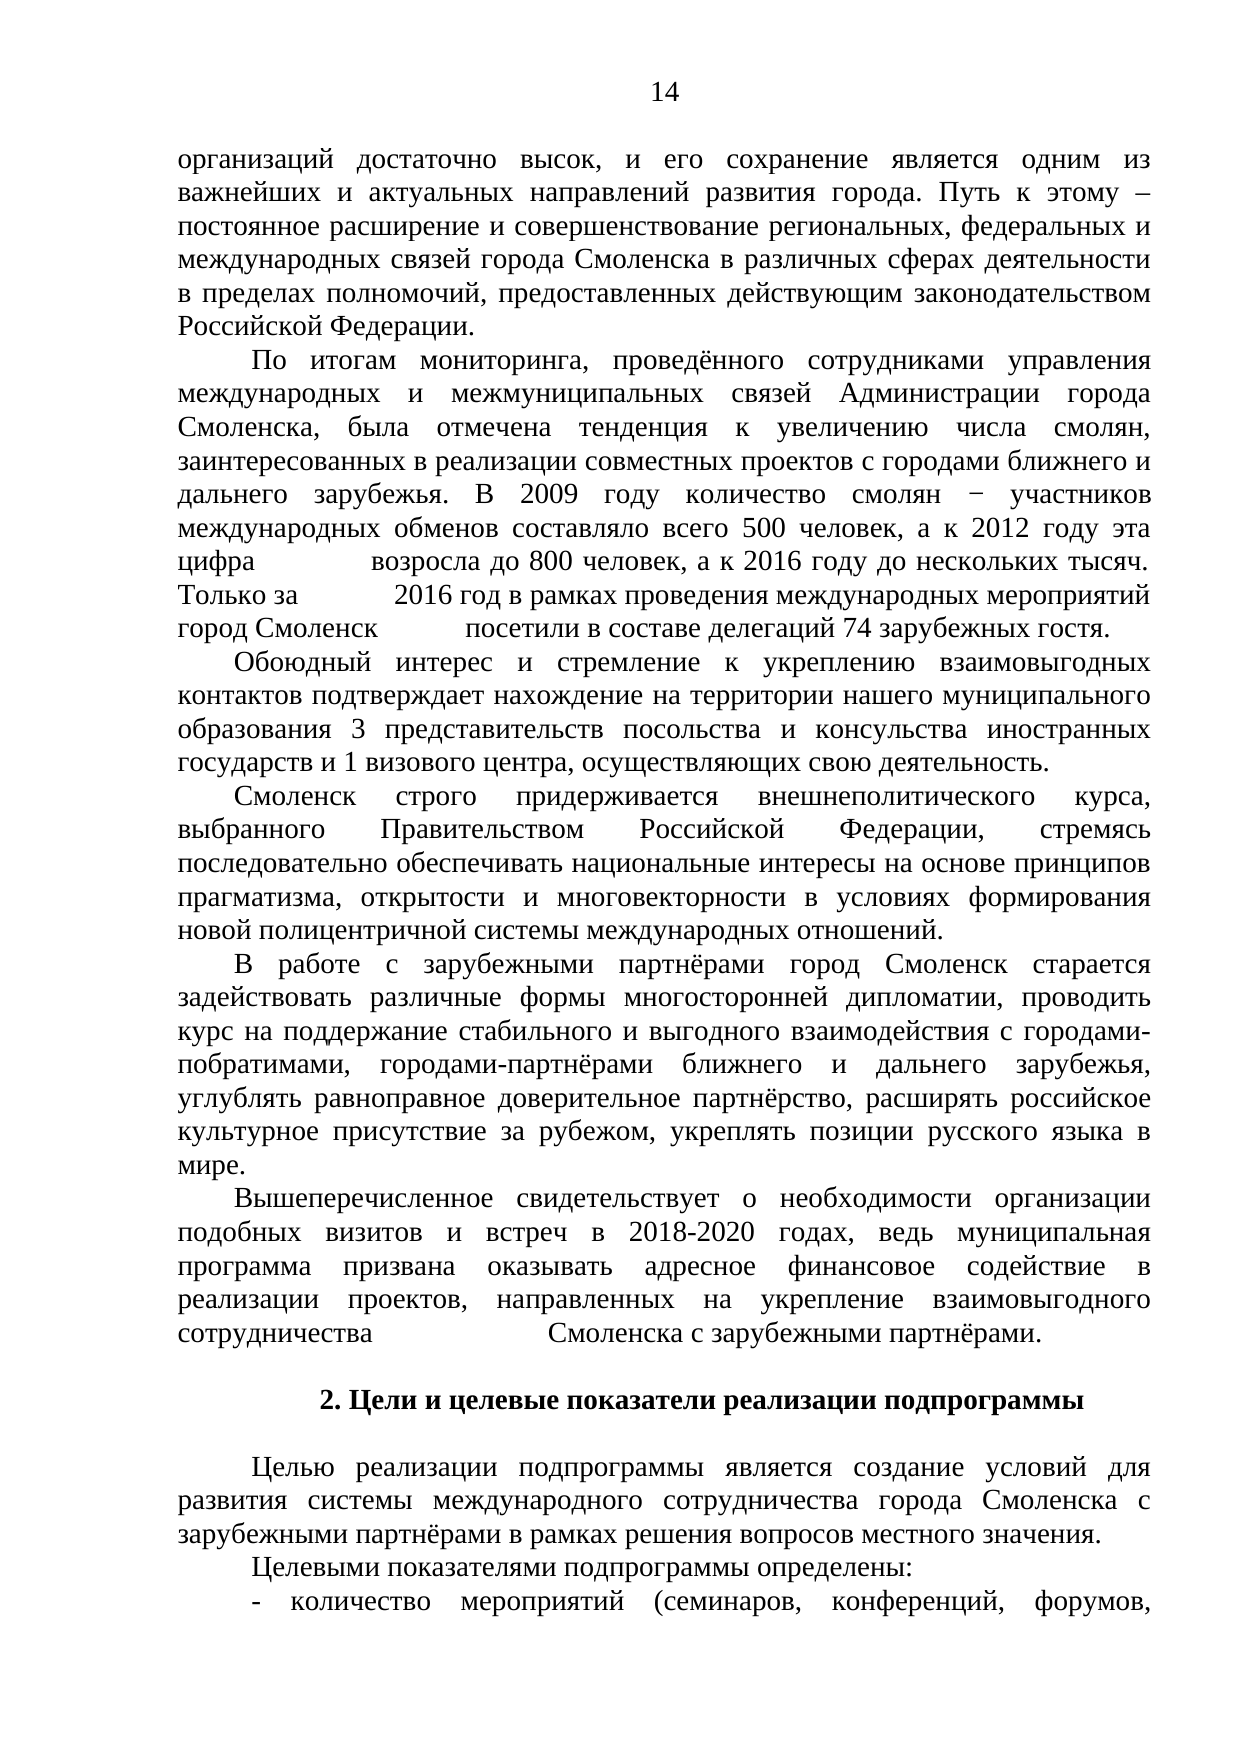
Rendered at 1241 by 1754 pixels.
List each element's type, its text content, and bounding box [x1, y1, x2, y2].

text По итогам мониторинга, проведённого сотрудниками управления международных и межмуниципальных связей Администрации города Смоленска, была отмечена тенденция к увеличению числа смолян, заинтересованных в реализации совместных проектов с городами ближнего и дальнего зарубежья. В 2009 году количество смолян − участников международных обменов составляло всего 500 человек, а к 2012 году эта цифра возросла до 800 человек, а к 2016 году до нескольких тысяч. Только за 2016 год в рамках проведения международных мероприятий город Смоленск посетили в составе делегаций 74 зарубежных гостя. [177, 342, 1152, 644]
text Обоюдный интерес и стремление к укреплению взаимовыгодных контактов подтверждает нахождение на территории нашего муниципального образования 3 представительств посольства и консульства иностранных государств и 1 визового центра, осуществляющих свою деятельность. [177, 644, 1152, 778]
list 2. Цели и целевые показатели реализации подпрограммы [252, 1382, 1152, 1415]
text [177, 1583, 1152, 1617]
text Целью реализации подпрограммы является создание условий для развития системы международного сотрудничества города Смоленска с зарубежными партнёрами в рамках решения вопросов местного значения. [177, 1449, 1152, 1549]
text Смоленск строго придерживается внешнеполитического курса, выбранного Правительством Российской Федерации, стремясь последовательно обеспечивать национальные интересы на основе принципов прагматизма, открытости и многовекторности в условиях формирования новой полицентричной системы международных отношений. [177, 778, 1152, 946]
text В работе с зарубежными партнёрами город Смоленск старается задействовать различные формы многосторонней дипломатии, проводить курс на поддержание стабильного и выгодного взаимодействия с городами- побратимами, городами-партнёрами ближнего и дальнего зарубежья, углублять равноправное доверительное партнёрство, расширять российское культурное присутствие за рубежом, укреплять позиции русского языка в мире. [177, 946, 1152, 1181]
text Вышеперечисленное свидетельствует о необходимости организации подобных визитов и встреч в 2018-2020 годах, ведь муниципальная программа призвана оказывать адресное финансовое содействие в реализации проектов, направленных на укрепление взаимовыгодного сотрудничества Смоленска с зарубежными партнёрами. [177, 1181, 1152, 1348]
text Целевыми показателями подпрограммы определены: [177, 1549, 1152, 1583]
